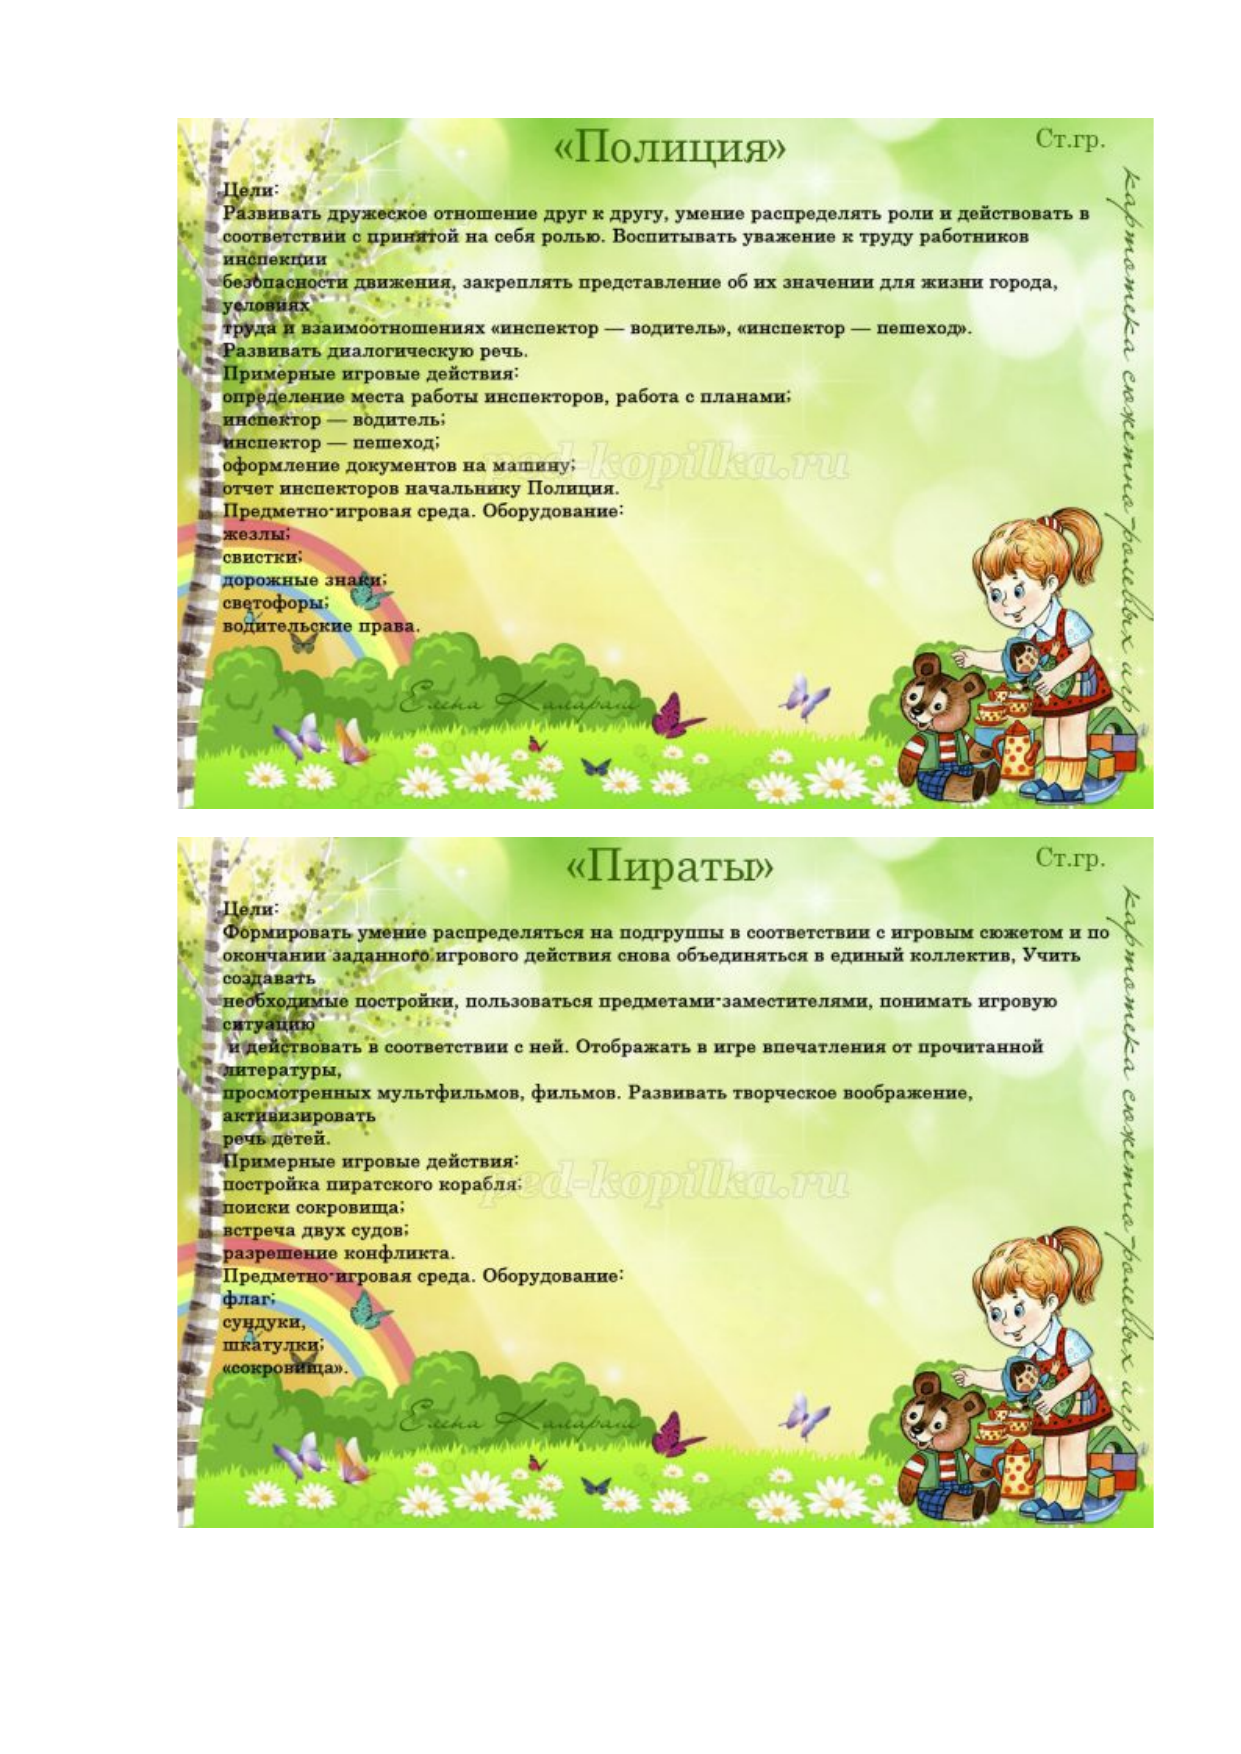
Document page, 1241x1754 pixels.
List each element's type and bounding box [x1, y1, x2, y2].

picture [177, 118, 1154, 809]
picture [177, 837, 1154, 1528]
